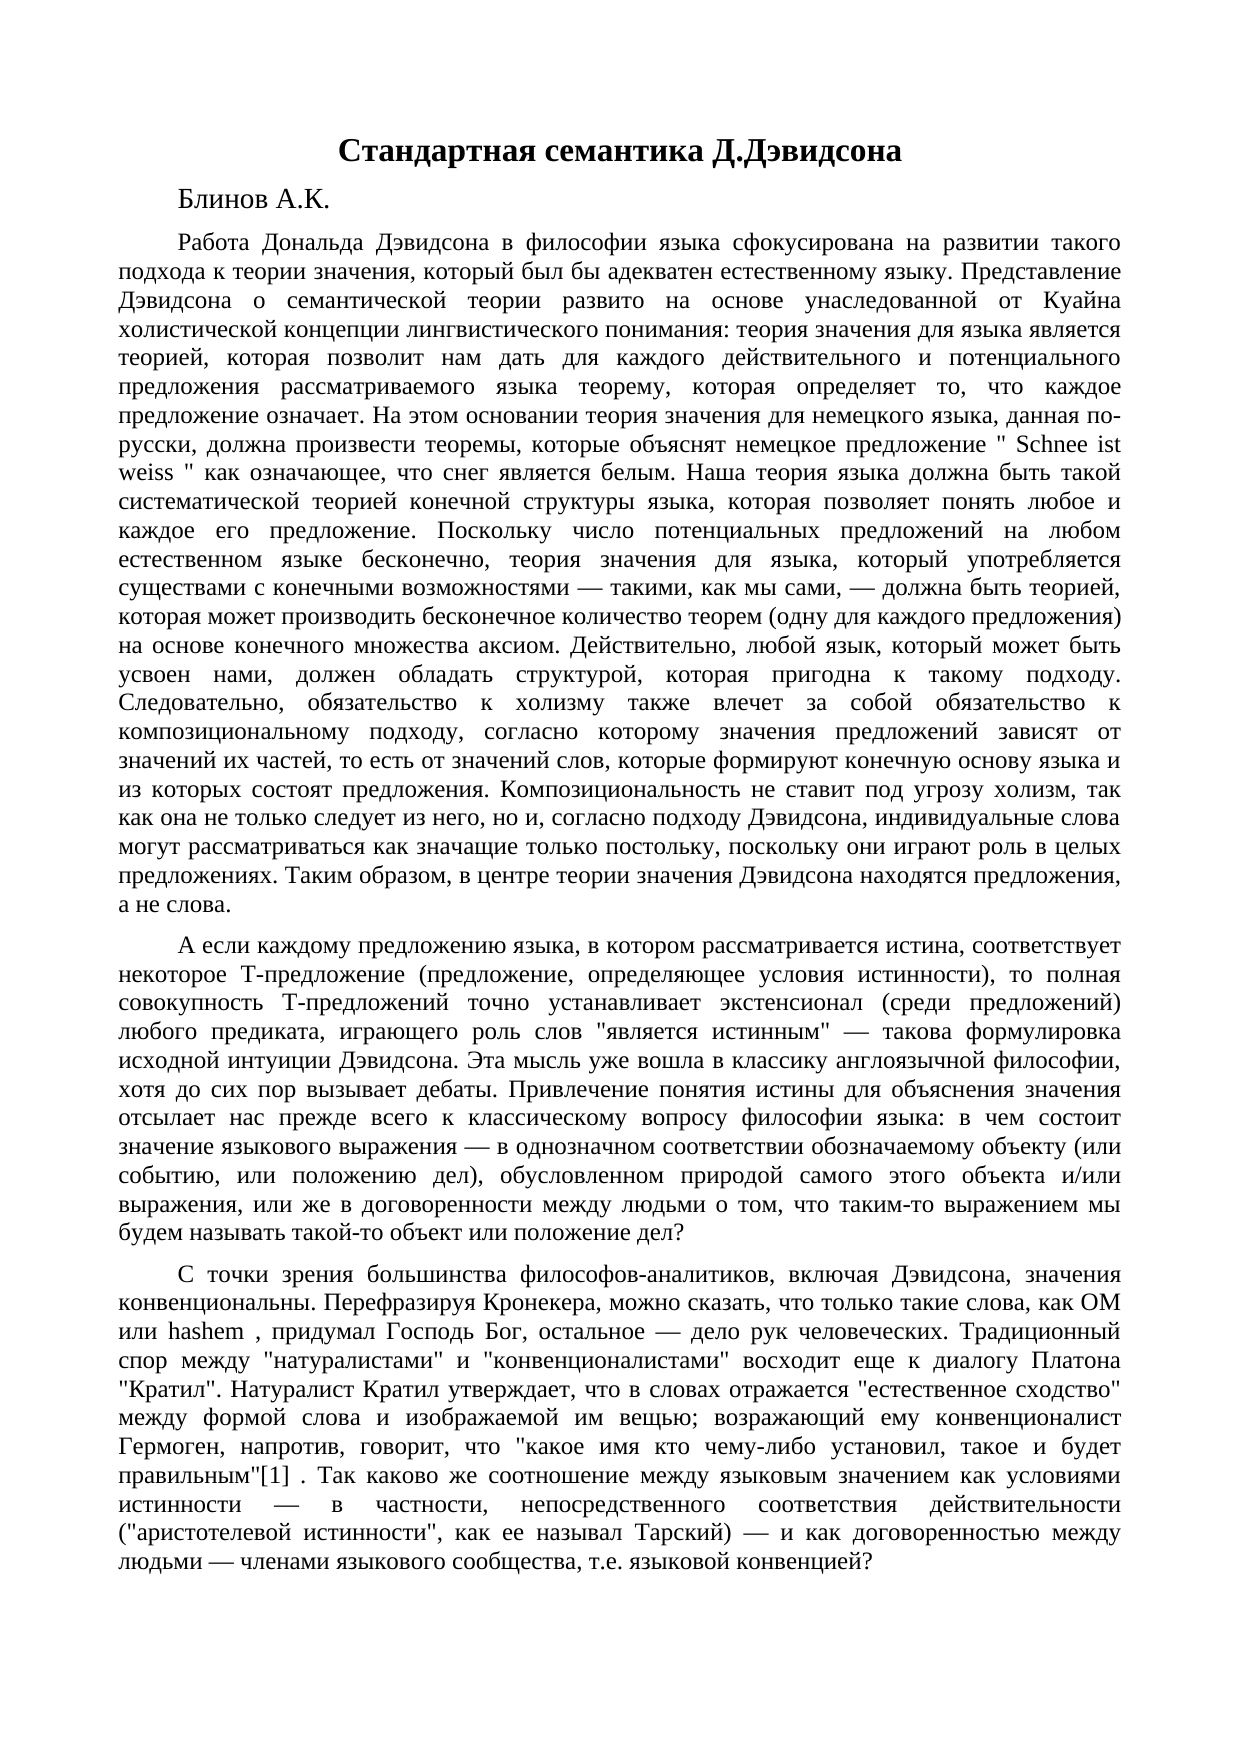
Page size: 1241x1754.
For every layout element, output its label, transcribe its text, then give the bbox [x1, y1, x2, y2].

text А если каждому предложению языка, в котором рассматривается истина, соответствует некоторое Т-предложение (предложение, определяющее условия истинности), то полная совокупность Т-предложений точно устанавливает экстенсионал (среди предложений) любого предиката, играющего роль слов "является истинным" — такова формулировка исходной интуиции Дэвидсона. Эта мысль уже вошла в классику англоязычной философии, хотя до сих пор вызывает дебаты. Привлечение понятия истины для объяснения значения отсылает нас прежде всего к классическому вопросу философии языка: в чем состоит значение языкового выражения — в однозначном соответствии обозначаемому объекту (или событию, или положению дел), обусловленном природой самого этого объекта и/или выражения, или же в договоренности между людьми о том, что таким-то выражением мы будем называть такой-то объект или положение дел? [118, 930, 1122, 1246]
text С точки зрения большинства философов-аналитиков, включая Дэвидсона, значения конвенциональны. Перефразируя Кронекера, можно сказать, что только такие слова, как OM или hashem , придумал Господь Бог, остальное — дело рук человеческих. Традиционный спор между "натуралистами" и "конвенционалистами" восходит еще к диалогу Платона "Кратил". Натуралист Кратил утверждает, что в словах отражается "естественное сходство" между формой слова и изображаемой им вещью; возражающий ему конвенционалист Гермоген, напротив, говорит, что "какое имя кто чему-либо установил, такое и будет правильным"[1] . Так каково же соотношение между языковым значением как условиями истинности — в частности, непосредственного соответствия действительности ("аристотелевой истинности", как ее называл Тарский) — и как договоренностью между людьми — членами языкового сообщества, т.е. языковой конвенцией? [118, 1259, 1122, 1575]
text Блинов А.К. [118, 181, 1122, 215]
text Работа Дональда Дэвидсона в философии языка сфокусирована на развитии такого подхода к теории значения, который был бы адекватен естественному языку. Представление Дэвидсона о семантической теории развито на основе унаследованной от Куайна холистической концепции лингвистического понимания: теория значения для языка является теорией, которая позволит нам дать для каждого действительного и потенциального предложения рассматриваемого языка теорему, которая определяет то, что каждое предложение означает. На этом основании теория значения для немецкого языка, данная по-русски, должна произвести теоремы, которые объяснят немецкое предложение " Schnee ist weiss " как означающее, что снег является белым. Наша теория языка должна быть такой систематической теорией конечной структуры языка, которая позволяет понять любое и каждое его предложение. Поскольку число потенциальных предложений на любом естественном языке бесконечно, теория значения для языка, который употребляется существами с конечными возможностями — такими, как мы сами, — должна быть теорией, которая может производить бесконечное количество теорем (одну для каждого предложения) на основе конечного множества аксиом. Действительно, любой язык, который может быть усвоен нами, должен обладать структурой, которая пригодна к такому подходу. Следовательно, обязательство к холизму также влечет за собой обязательство к композициональному подходу, согласно которому значения предложений зависят от значений их частей, то есть от значений слов, которые формируют конечную основу языка и из которых состоят предложения. Композициональность не ставит под угрозу холизм, так как она не только следует из него, но и, согласно подходу Дэвидсона, индивидуальные слова могут рассматриваться как значащие только постольку, поскольку они играют роль в целых предложениях. Таким образом, в центре теории значения Дэвидсона находятся предложения, а не слова. [118, 227, 1122, 917]
text Стандартная семантика Д.Дэвидсона [118, 131, 1122, 169]
